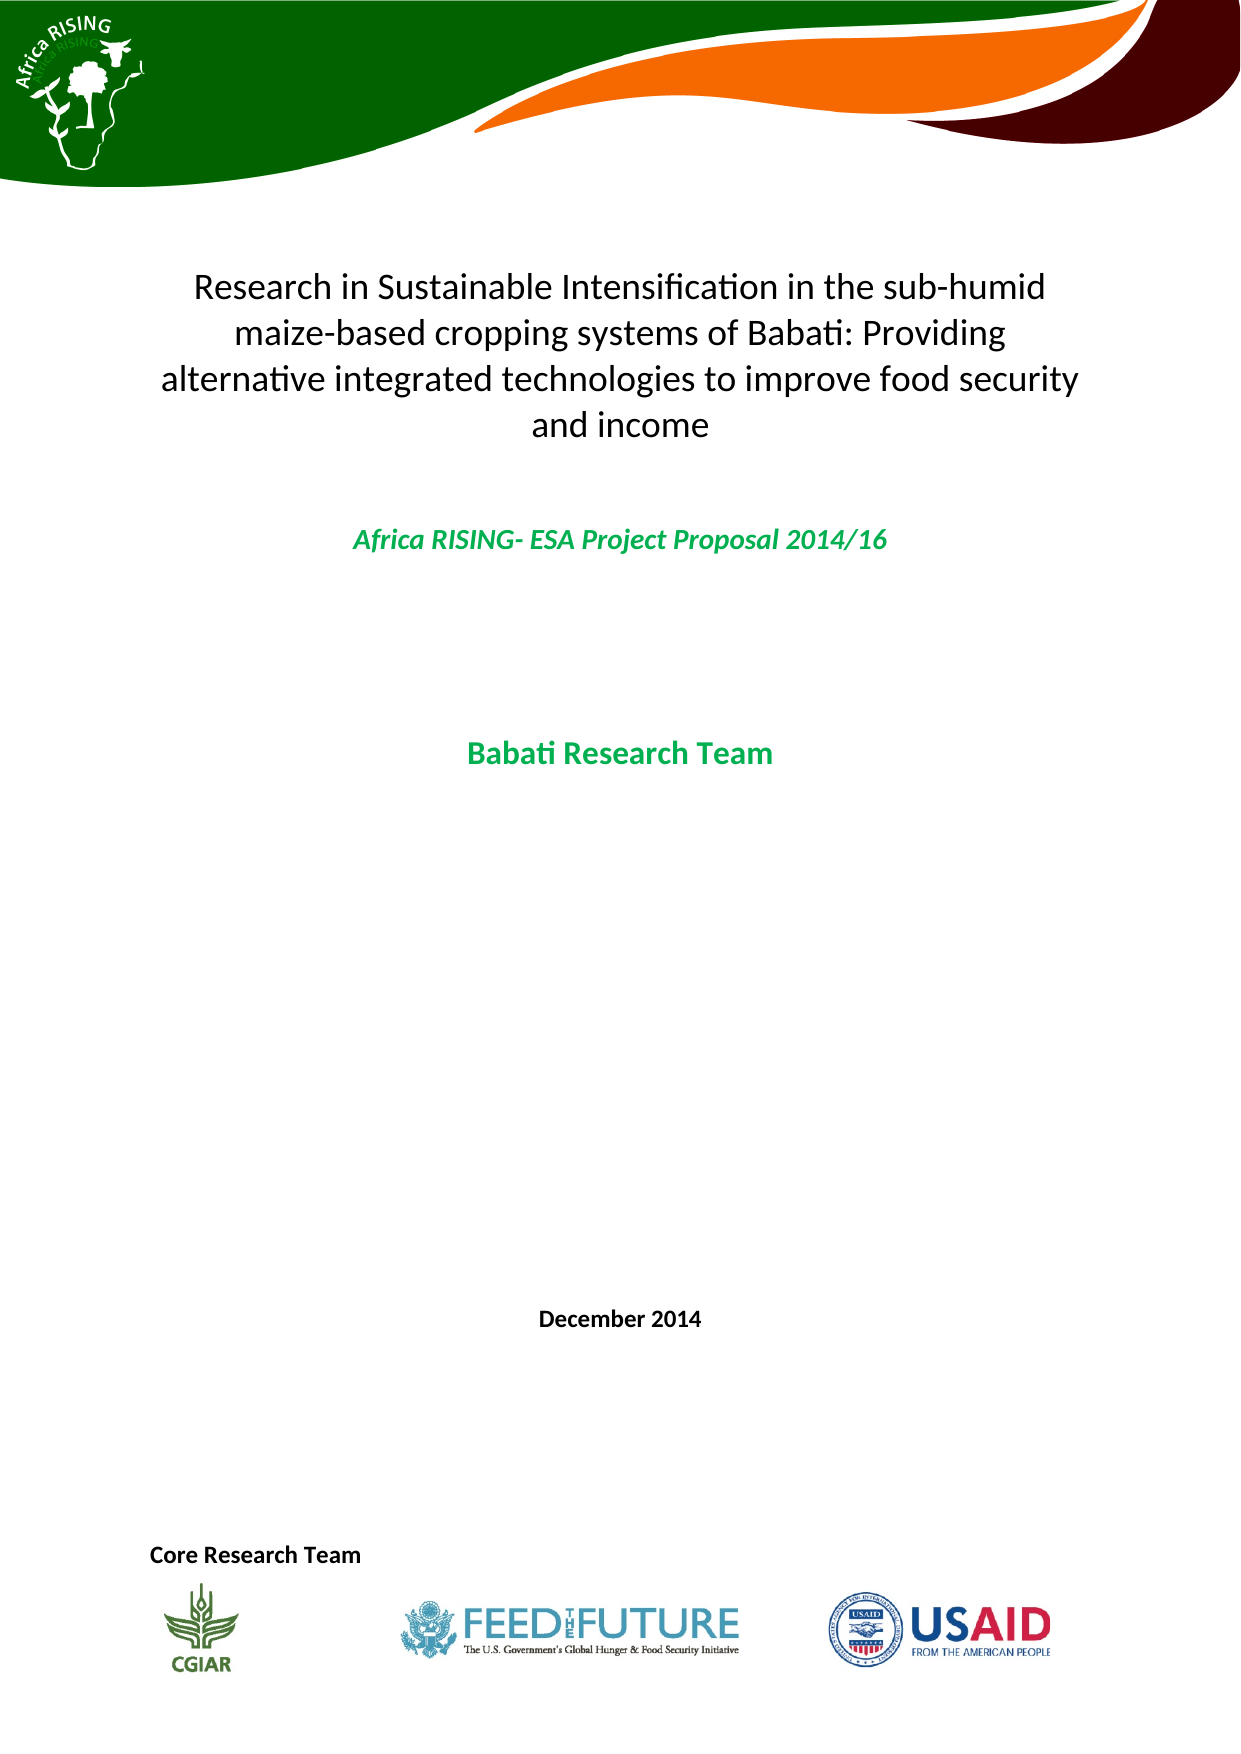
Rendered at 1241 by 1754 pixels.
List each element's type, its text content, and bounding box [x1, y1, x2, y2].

text Africa RISING- ESA Project Proposal 2014/16 [150, 521, 1090, 557]
text December 2014 [150, 1303, 1090, 1334]
picture [150, 1580, 1050, 1679]
text Core Research Team [150, 1539, 1090, 1570]
text Babati Research Team [150, 732, 1090, 773]
picture [0, 0, 1241, 187]
text Research in Sustainable Intensification in the sub-humid maize-based cropping systems of Babati: Providing alternative integrated technologies to improve food security and income [150, 263, 1090, 475]
